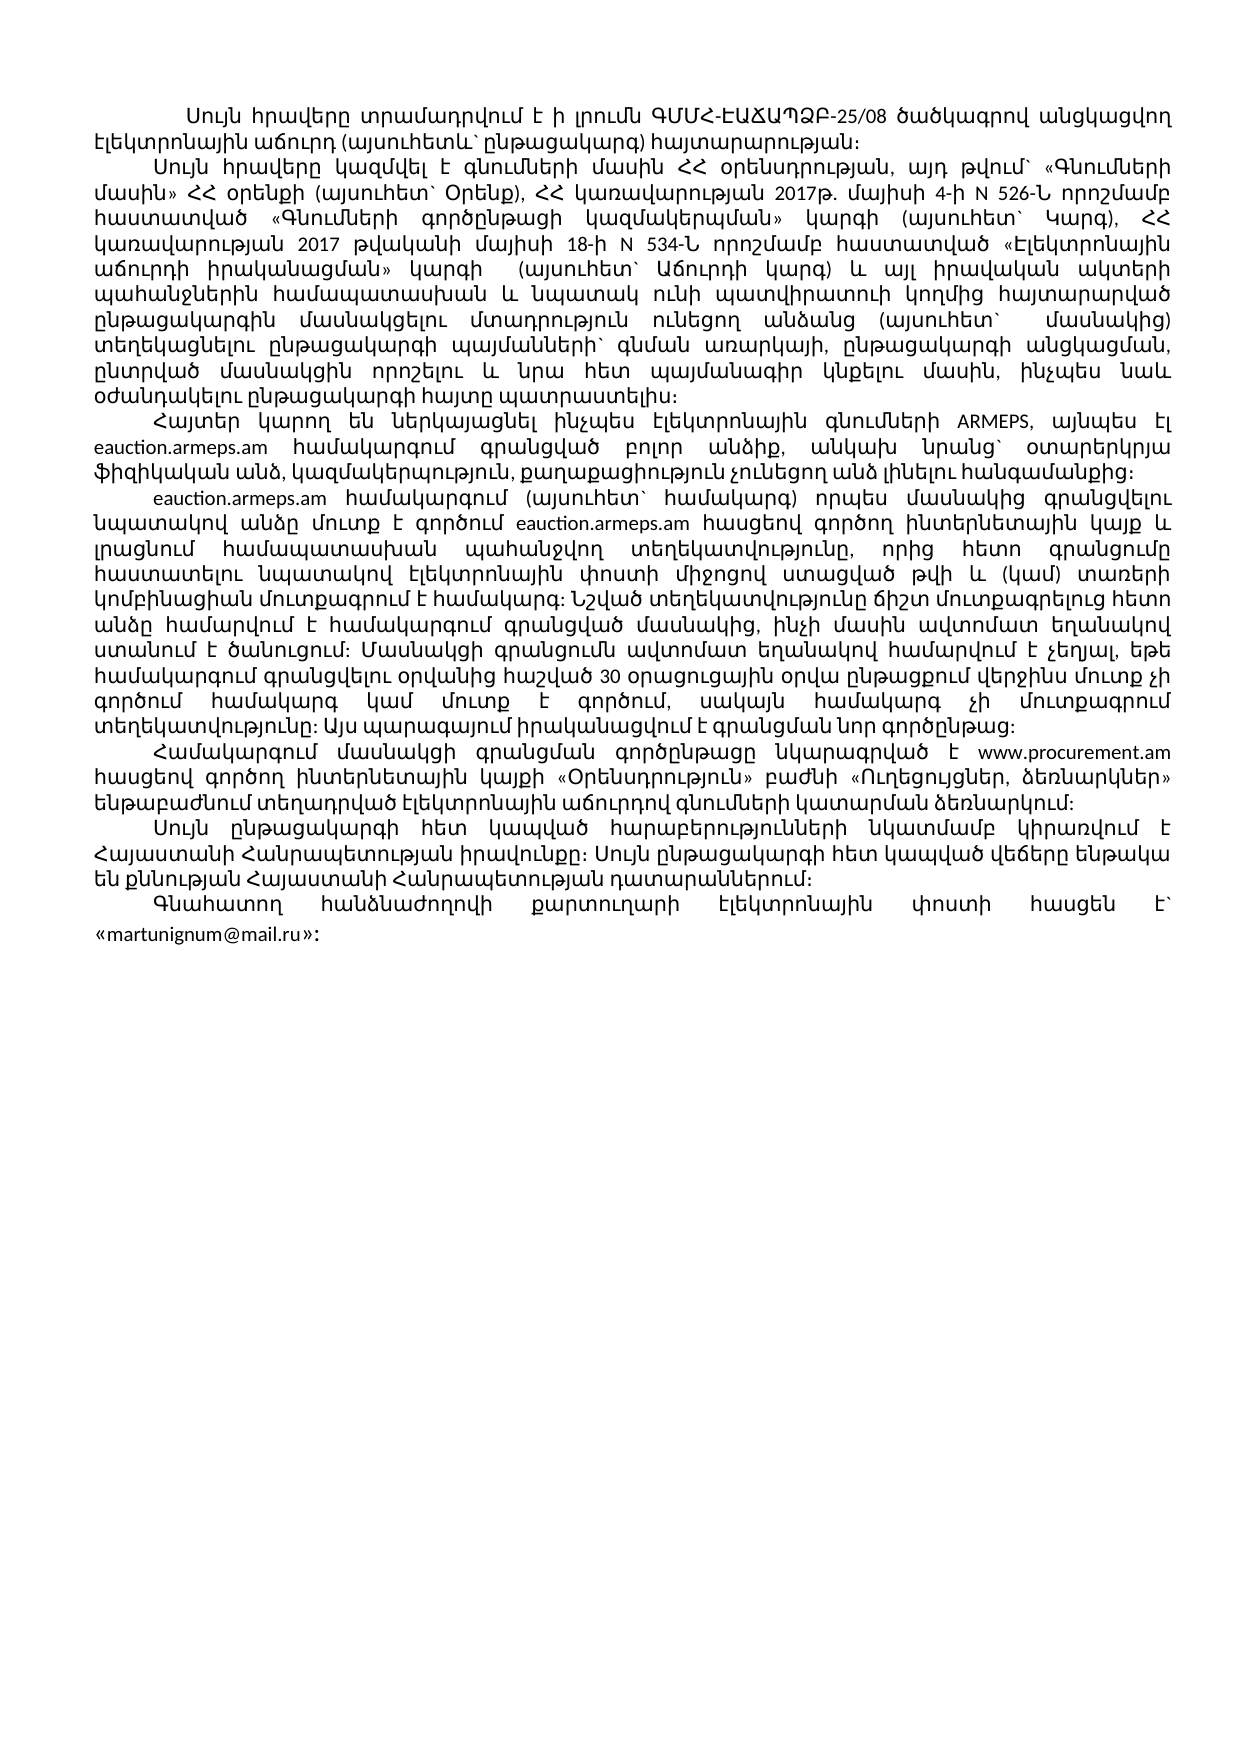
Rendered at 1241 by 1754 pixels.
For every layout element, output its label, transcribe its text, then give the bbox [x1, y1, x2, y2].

text Սույն հրավերը կազմվել է գնումների մասին ՀՀ օրենսդրության, այդ թվում` «Գնումների մասին» ՀՀ օրենքի (այսուհետ` Օրենք), ՀՀ կառավարության 2017թ. մայիսի 4-ի N 526-Ն որոշմամբ հաստատված «Գնումների գործընթացի կազմակերպման» կարգի (այսուհետ` Կարգ), ՀՀ կառավարության 2017 թվականի մայիսի 18-ի N 534-Ն որոշմամբ հաստատված «Էլեկտրոնային աճուրդի իրականացման» կարգի (այսուհետ` Աճուրդի կարգ) և այլ իրավական ակտերի պահանջներին համապատասխան և նպատակ ունի պատվիրատուի կողմից հայտարարված ընթացակարգին մասնակցելու մտադրություն ունեցող անձանց (այսուհետ` մասնակից) տեղեկացնելու ընթացակարգի պայմանների` գնման առարկայի, ընթացակարգի անցկացման, ընտրված մասնակցին որոշելու և նրա հետ պայմանագիր կնքելու մասին, ինչպես նաև օժանդակելու ընթացակարգի հայտը պատրաստելիս։ [94, 154, 1171, 409]
text Հայտեր կարող են ներկայացնել ինչպես էլեկտրոնային գնումների ARMEPS, այնպես էլ eauction.armeps.am համակարգում գրանցված բոլոր անձիք, անկախ նրանց` օտարերկրյա ֆիզիկական անձ, կազմակերպություն, քաղաքացիություն չունեցող անձ լինելու հանգամանքից։ [94, 409, 1171, 485]
text Սույն հրավերը տրամադրվում է ի լրումն ԳՄՄՀ-ԷԱՃԱՊՁԲ-25/08 ծածկագրով անցկացվող էլեկտրոնային աճուրդ (այսուհետև` ընթացակարգ) հայտարարության։ [94, 104, 1171, 154]
text Սույն ընթացակարգի հետ կապված հարաբերությունների նկատմամբ կիրառվում է Հայաստանի Հանրապետության իրավունքը։ Սույն ընթացակարգի հետ կապված վեճերը ենթակա են քննության Հայաստանի Հանրապետության դատարաններում։ [94, 815, 1171, 892]
text Համակարգում մասնակցի գրանցման գործընթացը նկարագրված է www.procurement.am հասցեով գործող ինտերնետային կայքի «Օրենսդրություն» բաժնի «Ուղեցույցներ, ձեռնարկներ» ենթաբաժնում տեղադրված էլեկտրոնային աճուրդով գնումների կատարման ձեռնարկում: [94, 739, 1171, 815]
text eauction.armeps.am համակարգում (այսուհետ` համակարգ) որպես մասնակից գրանցվելու նպատակով անձը մուտք է գործում eauction.armeps.am հասցեով գործող ինտերնետային կայք և լրացնում համապատասխան պահանջվող տեղեկատվությունը, որից հետո գրանցումը հաստատելու նպատակով էլեկտրոնային փոստի միջոցով ստացված թվի և (կամ) տառերի կոմբինացիան մուտքագրում է համակարգ: Նշված տեղեկատվությունը ճիշտ մուտքագրելուց հետո անձը համարվում է համակարգում գրանցված մասնակից, ինչի մասին ավտոմատ եղանակով ստանում է ծանուցում: Մասնակցի գրանցումն ավտոմատ եղանակով համարվում է չեղյալ, եթե համակարգում գրանցվելու օրվանից հաշված 30 օրացուցային օրվա ընթացքում վերջինս մուտք չի գործում համակարգ կամ մուտք է գործում, սակայն համակարգ չի մուտքագրում տեղեկատվությունը: Այս պարագայում իրականացվում է գրանցման նոր գործընթաց: [94, 485, 1171, 739]
text Գնահատող հանձնաժողովի քարտուղարի էլեկտրոնային փոստի հասցեն է` «martunignum@mail.ru»: [94, 892, 1171, 948]
